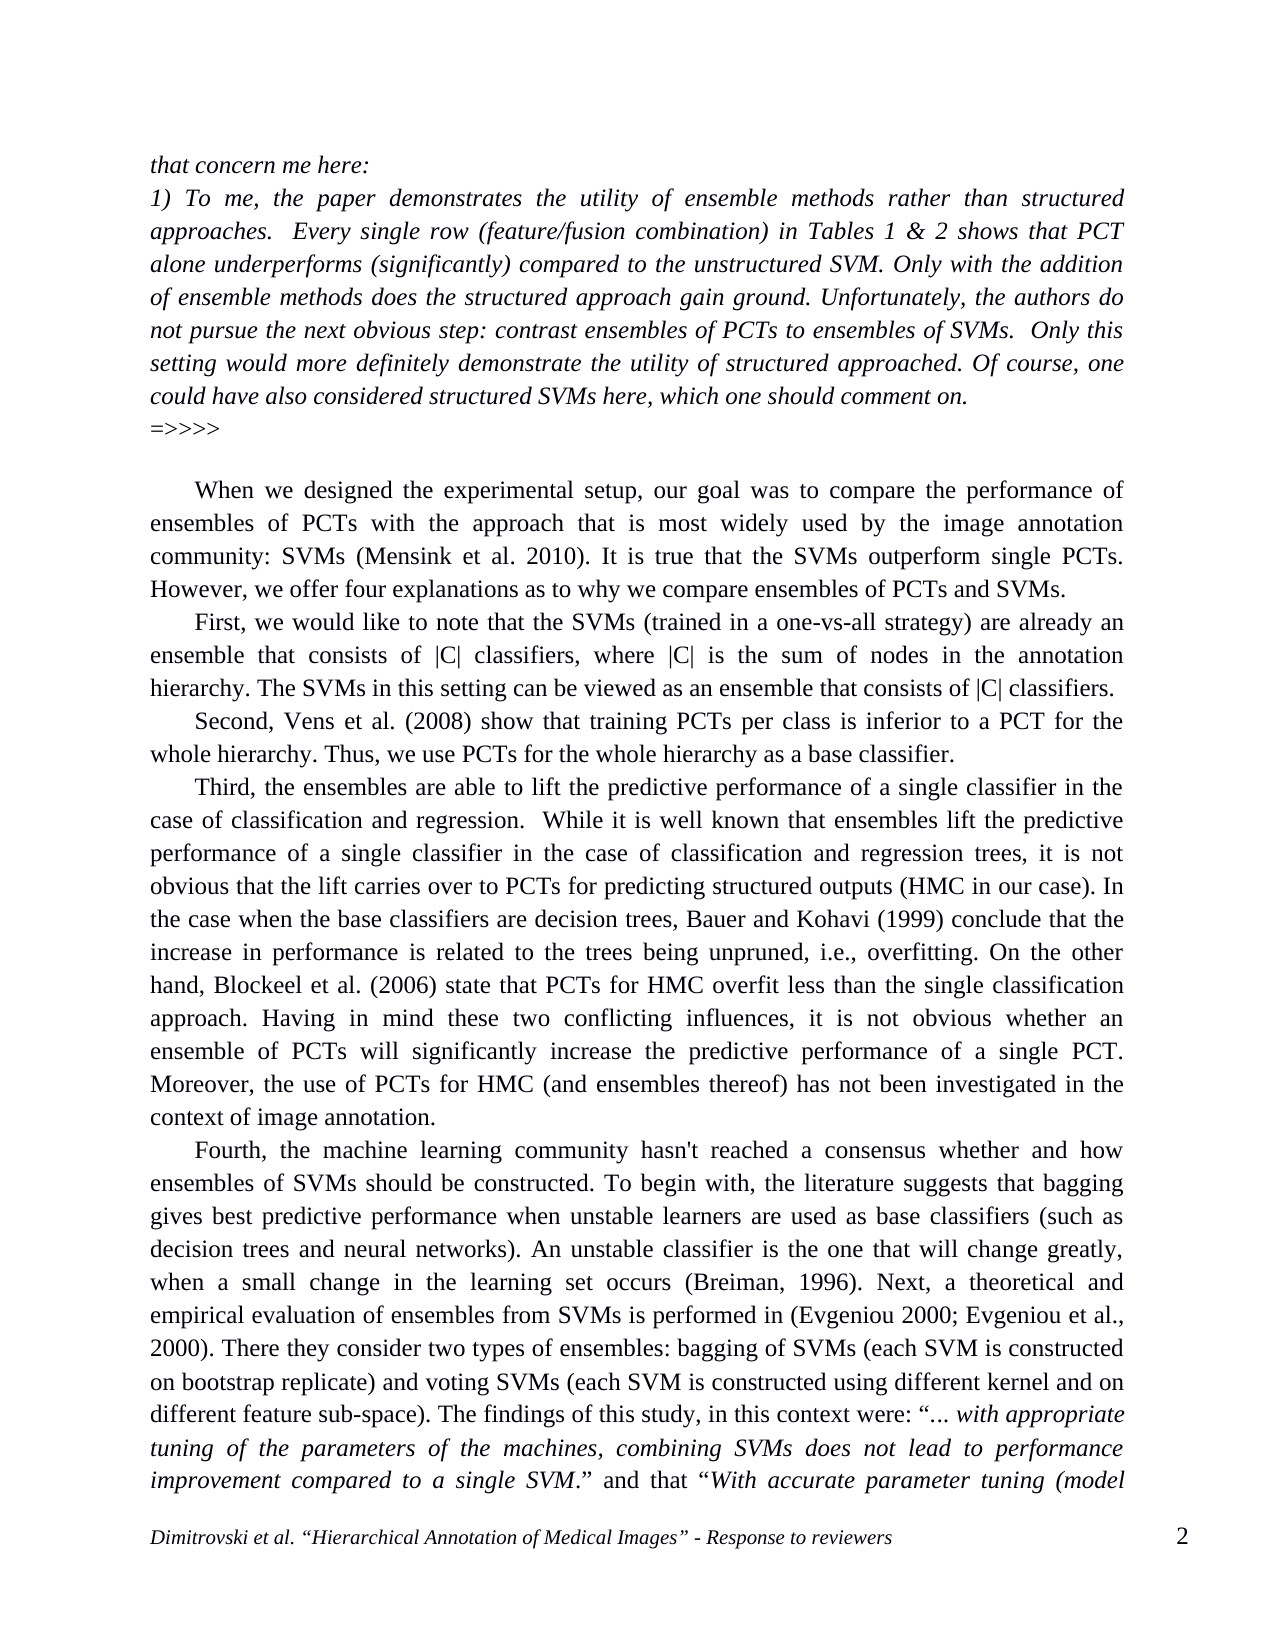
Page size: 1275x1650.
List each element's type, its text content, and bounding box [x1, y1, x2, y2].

text When we designed the experimental setup, our goal was to compare the performance of ensembles of PCTs with the approach that is most widely used by the image annotation community: SVMs (Mensink et al. 2010). It is true that the SVMs outperform single PCTs. However, we offer four explanations as to why we compare ensembles of PCTs and SVMs. [150, 475, 1125, 603]
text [150, 150, 1125, 179]
text 1) To me, the paper demonstrates the utility of ensemble methods rather than structured approaches. Every single row (feature/fusion combination) in Tables 1 & 2 shows that PCT alone underperforms (significantly) compared to the unstructured SVM. Only with the addition of ensemble methods does the structured approach gain ground. Unfortunately, the authors do not pursue the next obvious step: contrast ensembles of PCTs to ensembles of SVMs. Only this setting would more definitely demonstrate the utility of structured approached. Of course, one could have also considered structured SVMs here, which one should comment on. [150, 183, 1125, 410]
text First, we would like to note that the SVMs (trained in a one-vs-all strategy) are already an ensemble that consists of |C| classifiers, where |C| is the sum of nodes in the annotation hierarchy. The SVMs in this setting can be viewed as an ensemble that consists of |C| classifiers. [150, 607, 1125, 702]
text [150, 1135, 1125, 1494]
text =>>>> [150, 414, 1125, 443]
text Third, the ensembles are able to lift the predictive performance of a single classifier in the case of classification and regression. While it is well known that ensembles lift the predictive performance of a single classifier in the case of classification and regression trees, it is not obvious that the lift carries over to PCTs for predicting structured outputs (HMC in our case). In the case when the base classifiers are decision trees, Bauer and Kohavi (1999) conclude that the increase in performance is related to the trees being unpruned, i.e., overfitting. On the other hand, Blockeel et al. (2006) state that PCTs for HMC overfit less than the single classification approach. Having in mind these two conflicting influences, it is not obvious whether an ensemble of PCTs will significantly increase the predictive performance of a single PCT. Moreover, the use of PCTs for HMC (and ensembles thereof) has not been investigated in the context of image annotation. [150, 772, 1125, 1131]
text Second, Vens et al. (2008) show that training PCTs per class is inferior to a PCT for the whole hierarchy. Thus, we use PCTs for the whole hierarchy as a base classifier. [150, 706, 1125, 768]
